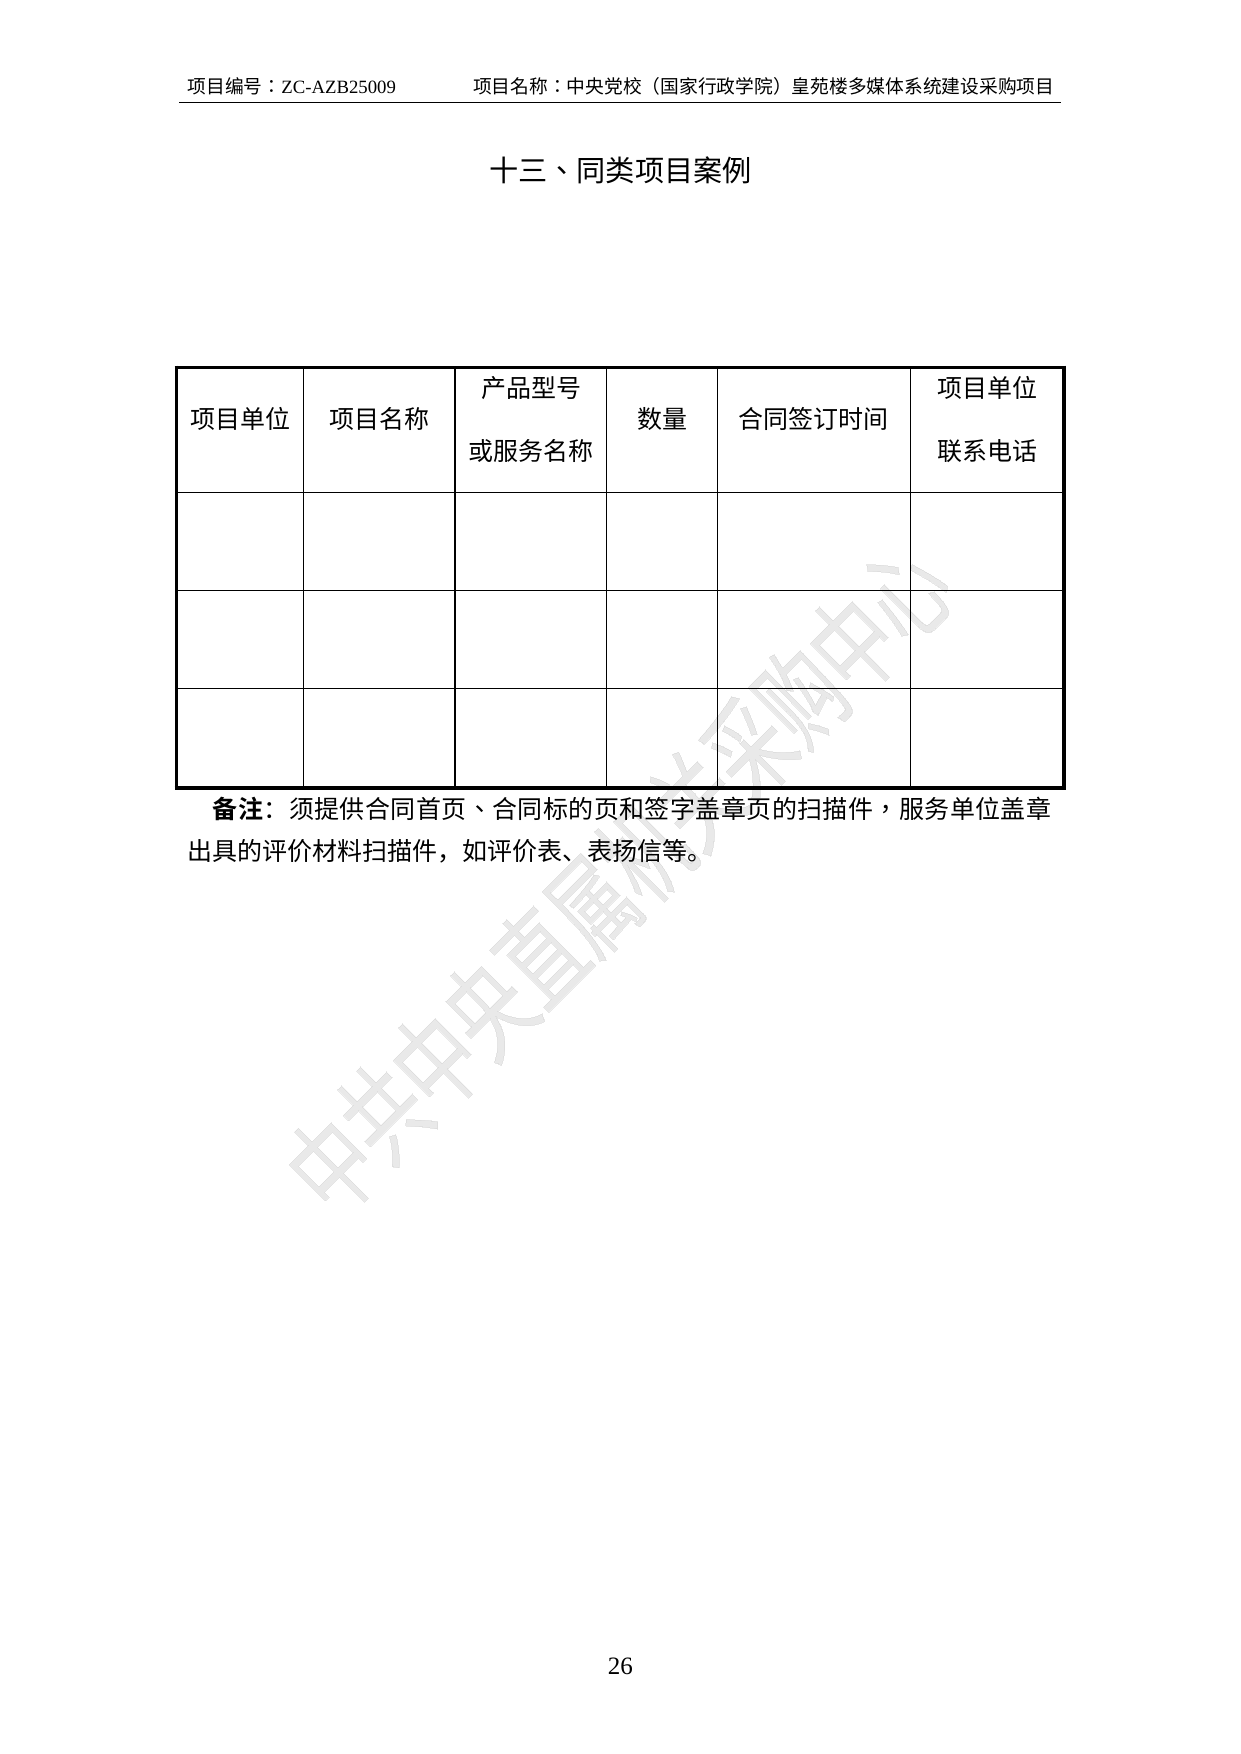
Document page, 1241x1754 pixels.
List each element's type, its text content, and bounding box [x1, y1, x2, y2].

table_header 合同签订时间 [718, 369, 910, 492]
table_header 产品型号 或服务名称 [456, 369, 606, 492]
table_cell [304, 689, 454, 786]
table_cell [456, 591, 606, 688]
table_cell [456, 493, 606, 590]
table_header 数量 [607, 369, 717, 492]
table_cell [607, 689, 717, 786]
text 备注：须提供合同首页、合同标的页和签字盖章页的扫描件，服务单位盖章出具的评价材料扫描件，如评价表、表扬信等。 [187, 790, 1053, 867]
table_cell [911, 493, 1062, 590]
table_cell [178, 591, 303, 688]
table_cell [304, 591, 454, 688]
table_cell [607, 493, 717, 590]
table_cell [911, 689, 1062, 786]
table_cell [178, 689, 303, 786]
table_cell [607, 591, 717, 688]
table_cell [718, 493, 910, 590]
table_header 项目单位 联系电话 [911, 369, 1062, 492]
table_header 项目单位 [178, 369, 303, 492]
table_header 项目名称 [304, 369, 454, 492]
table_cell [304, 493, 454, 590]
table_cell [178, 493, 303, 590]
table_cell [456, 689, 606, 786]
table_cell [718, 689, 910, 786]
text 十三、同类项目案例 [187, 150, 1053, 190]
table_cell [718, 591, 910, 688]
table_cell [911, 591, 1062, 688]
